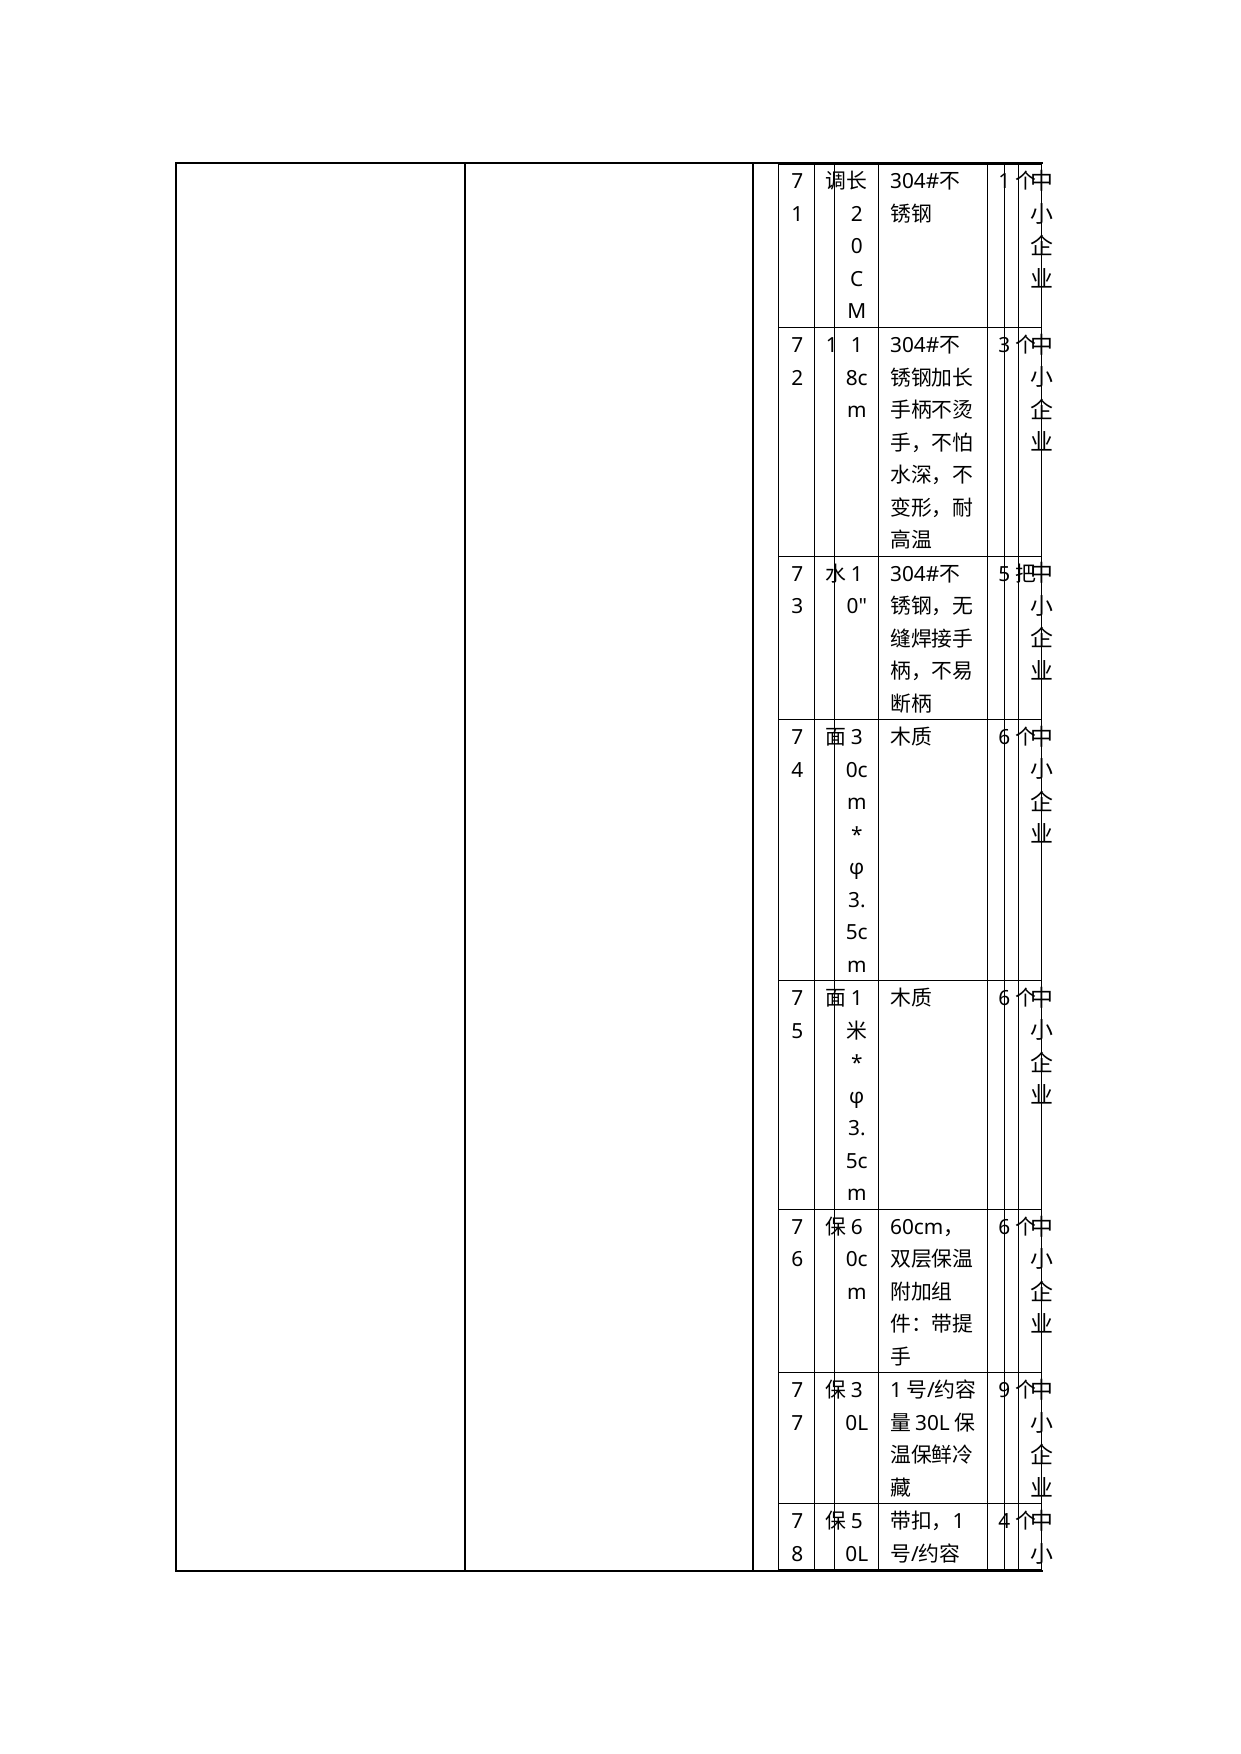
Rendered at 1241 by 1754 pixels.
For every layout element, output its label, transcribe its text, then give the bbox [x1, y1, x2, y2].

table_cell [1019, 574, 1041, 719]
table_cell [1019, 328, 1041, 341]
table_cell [779, 165, 814, 327]
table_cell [1019, 173, 1041, 327]
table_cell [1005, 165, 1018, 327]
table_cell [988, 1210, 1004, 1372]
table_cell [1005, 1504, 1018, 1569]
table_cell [879, 1504, 987, 1569]
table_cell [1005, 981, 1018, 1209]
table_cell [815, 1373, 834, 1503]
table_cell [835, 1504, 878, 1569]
table_cell 1 [177, 164, 464, 1570]
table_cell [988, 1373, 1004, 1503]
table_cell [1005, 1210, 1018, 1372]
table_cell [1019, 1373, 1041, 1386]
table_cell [754, 164, 778, 1570]
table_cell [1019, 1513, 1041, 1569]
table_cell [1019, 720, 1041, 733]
table_cell [466, 164, 752, 1570]
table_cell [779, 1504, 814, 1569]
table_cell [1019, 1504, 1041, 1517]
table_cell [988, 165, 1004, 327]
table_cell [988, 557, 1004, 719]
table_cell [879, 165, 987, 327]
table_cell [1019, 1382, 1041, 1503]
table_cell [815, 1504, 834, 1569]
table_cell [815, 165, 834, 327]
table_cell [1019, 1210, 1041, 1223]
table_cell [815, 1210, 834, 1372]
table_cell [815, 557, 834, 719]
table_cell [835, 165, 878, 327]
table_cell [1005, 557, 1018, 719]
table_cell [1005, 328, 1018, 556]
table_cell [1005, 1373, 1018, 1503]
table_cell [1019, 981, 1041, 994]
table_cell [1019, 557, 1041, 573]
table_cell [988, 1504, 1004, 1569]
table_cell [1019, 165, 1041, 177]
